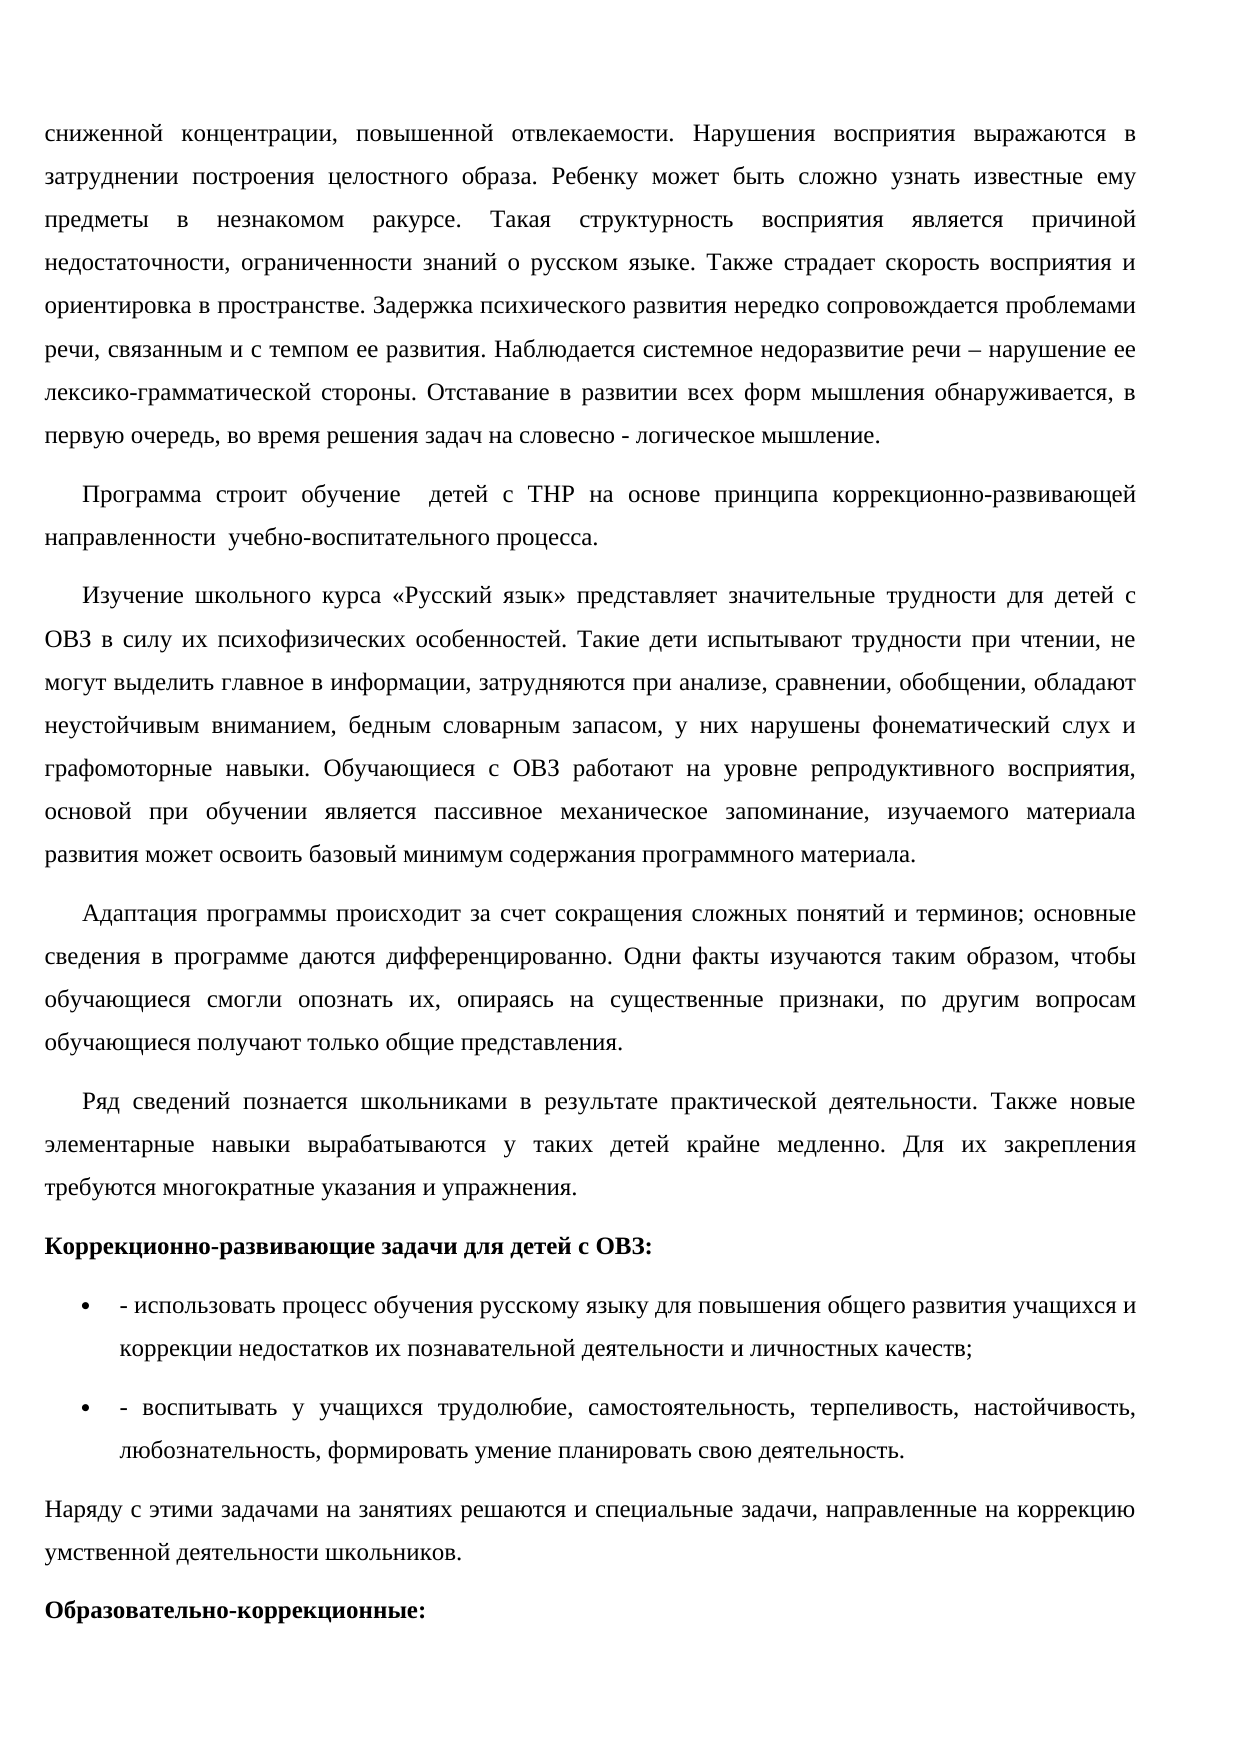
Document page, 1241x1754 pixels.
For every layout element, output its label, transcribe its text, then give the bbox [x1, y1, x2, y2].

text Изучение школьного курса «Русский язык» представляет значительные трудности для детей с ОВЗ в силу их психофизических особенностей. Такие дети испытывают трудности при чтении, не могут выделить главное в информации, затрудняются при анализе, сравнении, обобщении, обладают неустойчивым вниманием, бедным словарным запасом, у них нарушены фонематический слух и графомоторные навыки. Обучающиеся с ОВЗ работают на уровне репродуктивного восприятия, основой при обучении является пассивное механическое запоминание, изучаемого материала развития может освоить базовый минимум содержания программного материала. [44, 581, 1137, 868]
text Ряд сведений познается школьниками в результате практической деятельности. Также новые элементарные навыки вырабатываются у таких детей крайне медленно. Для их закрепления требуются многократные указания и упражнения. [44, 1086, 1137, 1201]
list - воспитывать у учащихся трудолюбие, самостоятельность, терпеливость, настойчивость, любознательность, формировать умение планировать свою деятельность. [82, 1392, 1137, 1464]
text Коррекционно-развивающие задачи для детей с ОВЗ: [44, 1231, 1137, 1260]
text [44, 118, 1137, 449]
text Программа строит обучение детей с ТНР на основе принципа коррекционно-развивающей направленности учебно-воспитательного процесса. [44, 479, 1137, 551]
text Наряду с этими задачами на занятиях решаются и специальные задачи, направленные на коррекцию умственной деятельности школьников. [44, 1494, 1137, 1566]
text Образовательно-коррекционные: [44, 1596, 1137, 1624]
text Адаптация программы происходит за счет сокращения сложных понятий и терминов; основные сведения в программе даются дифференцированно. Одни факты изучаются таким образом, чтобы обучающиеся смогли опознать их, опираясь на существенные признаки, по другим вопросам обучающиеся получают только общие представления. [44, 898, 1137, 1056]
list - использовать процесс обучения русскому языку для повышения общего развития учащихся и коррекции недостатков их познавательной деятельности и личностных качеств; [82, 1290, 1137, 1362]
